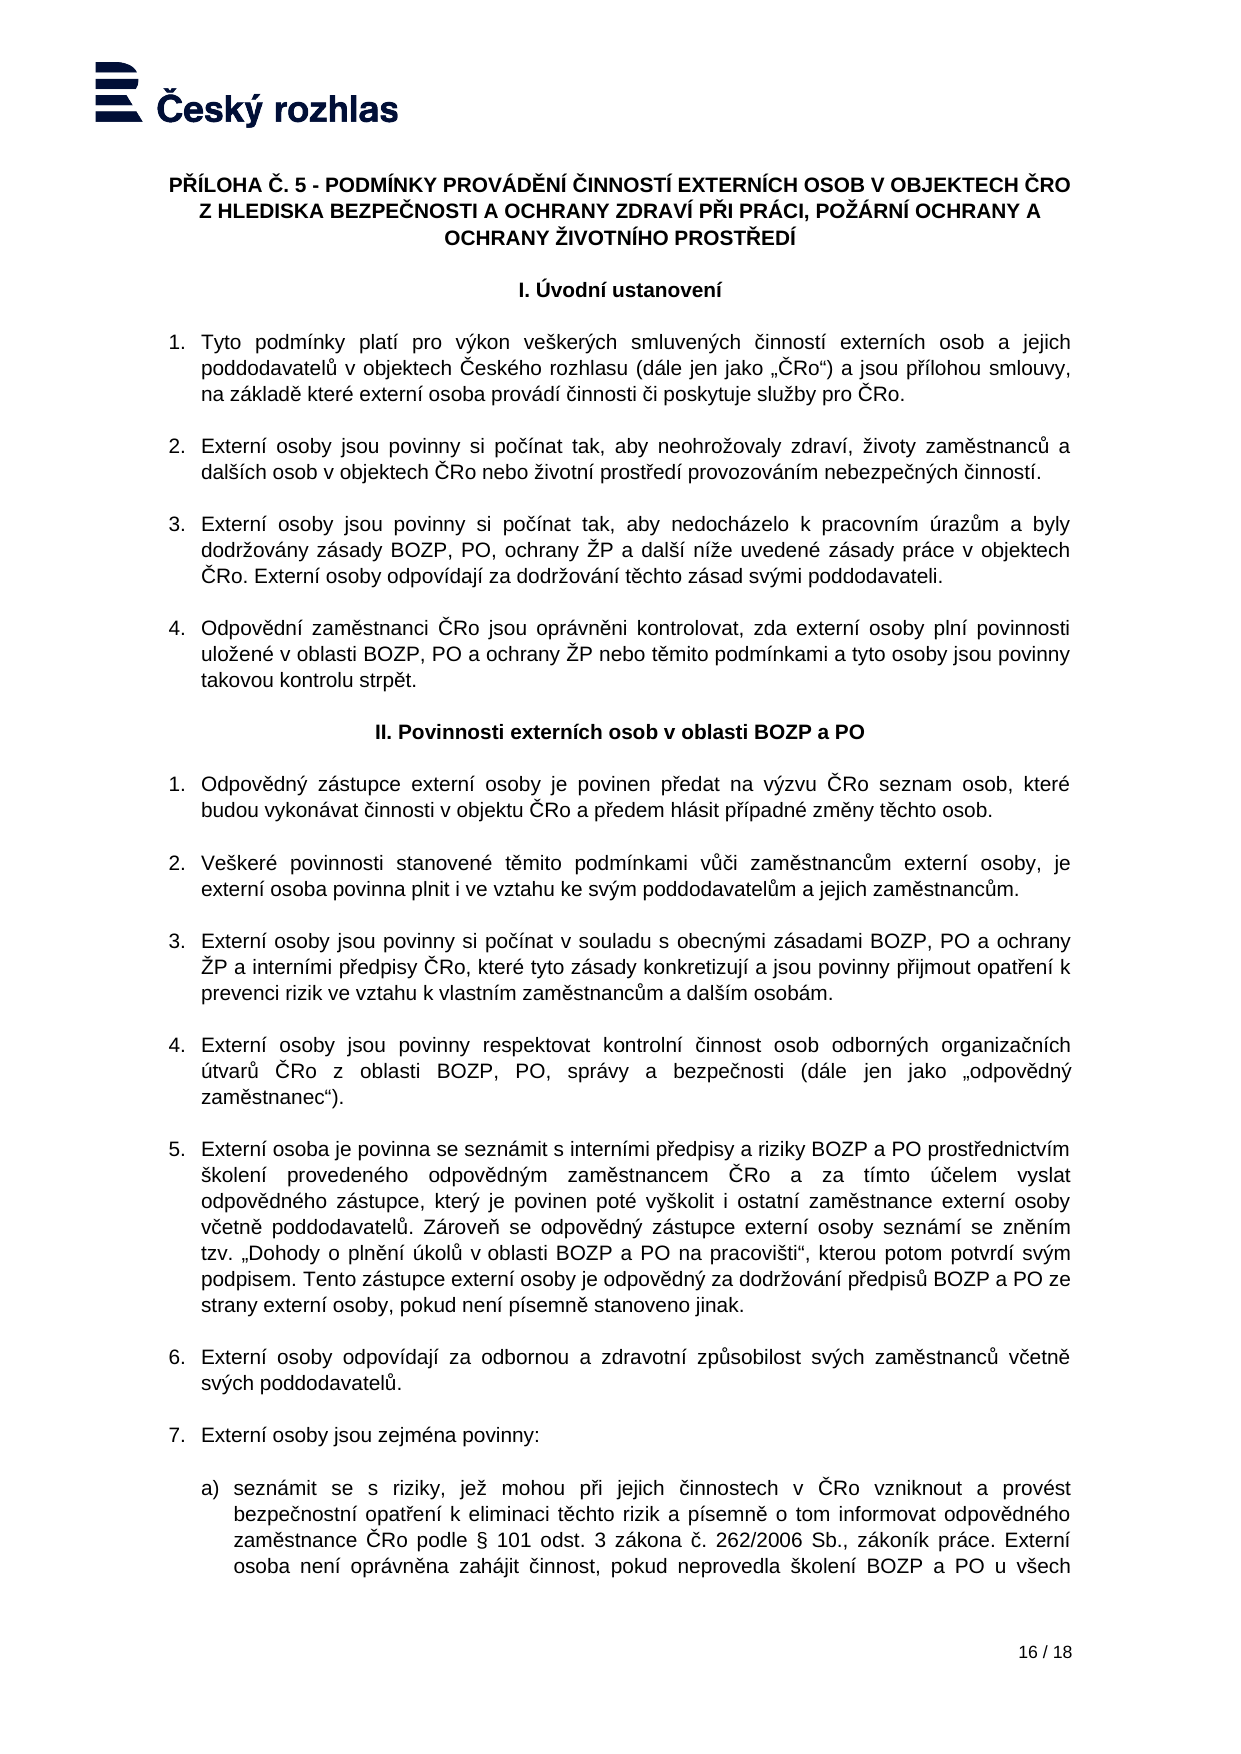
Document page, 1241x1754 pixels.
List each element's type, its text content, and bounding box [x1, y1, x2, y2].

list Externí osoby odpovídají za odbornou a zdravotní způsobilost svých zaměstnanců včetně svých poddodavatelů. [168, 1344, 1072, 1396]
picture [95, 62, 398, 128]
list Veškeré povinnosti stanovené těmito podmínkami vůči zaměstnancům externí osoby, je externí osoba povinna plnit i ve vztahu ke svým poddodavatelům a jejich zaměstnancům. [168, 849, 1072, 901]
list Externí osoby jsou povinny si počínat tak, aby neohrožovaly zdraví, životy zaměstnanců a dalších osob v objektech ČRo nebo životní prostředí provozováním nebezpečných činností. [168, 432, 1072, 484]
list Tyto podmínky platí pro výkon veškerých smluvených činností externích osob a jejich poddodavatelů v objektech Českého rozhlasu (dále jen jako „ČRo“) a jsou přílohou smlouvy, na základě které externí osoba provádí činnosti či poskytuje služby pro ČRo. [168, 328, 1072, 406]
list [201, 1474, 1072, 1578]
subtitle Povinnosti externích osob v oblasti BOZP a PO [168, 719, 1072, 745]
list Externí osoby jsou zejména povinny: [168, 1422, 1072, 1448]
list Odpovědní zaměstnanci ČRo jsou oprávněni kontrolovat, zda externí osoby plní povinnosti uložené v oblasti BOZP, PO a ochrany ŽP nebo těmito podmínkami a tyto osoby jsou povinny takovou kontrolu strpět. [168, 615, 1072, 693]
list Externí osoby jsou povinny respektovat kontrolní činnost osob odborných organizačních útvarů ČRo z oblasti BOZP, PO, správy a bezpečnosti (dále jen jako „odpovědný zaměstnanec“). [168, 1031, 1072, 1109]
subtitle Úvodní ustanovení [168, 276, 1072, 302]
list Externí osoby jsou povinny si počínat v souladu s obecnými zásadami BOZP, PO a ochrany ŽP a interními předpisy ČRo, které tyto zásady konkretizují a jsou povinny přijmout opatření k prevenci rizik ve vztahu k vlastním zaměstnancům a dalším osobám. [168, 927, 1072, 1005]
subtitle Příloha č. 5 - Podmínky provádění činností externích osob v objektech ČRo z hlediska bezpečnosti a ochrany zdraví při práci, požární ochrany a ochrany životního prostředí [168, 172, 1072, 250]
list Externí osoba je povinna se seznámit s interními předpisy a riziky BOZP a PO prostřednictvím školení provedeného odpovědným zaměstnancem ČRo a za tímto účelem vyslat odpovědného zástupce, který je povinen poté vyškolit i ostatní zaměstnance externí osoby včetně poddodavatelů. Zároveň se odpovědný zástupce externí osoby seznámí se zněním tzv. „Dohody o plnění úkolů v oblasti BOZP a PO na pracovišti“, kterou potom potvrdí svým podpisem. Tento zástupce externí osoby je odpovědný za dodržování předpisů BOZP a PO ze strany externí osoby, pokud není písemně stanoveno jinak. [168, 1136, 1072, 1318]
list Externí osoby jsou povinny si počínat tak, aby nedocházelo k pracovním úrazům a byly dodržovány zásady BOZP, PO, ochrany ŽP a další níže uvedené zásady práce v objektech ČRo. Externí osoby odpovídají za dodržování těchto zásad svými poddodavateli. [168, 511, 1072, 589]
list Odpovědný zástupce externí osoby je povinen předat na výzvu ČRo seznam osob, které budou vykonávat činnosti v objektu ČRo a předem hlásit případné změny těchto osob. [168, 771, 1072, 823]
